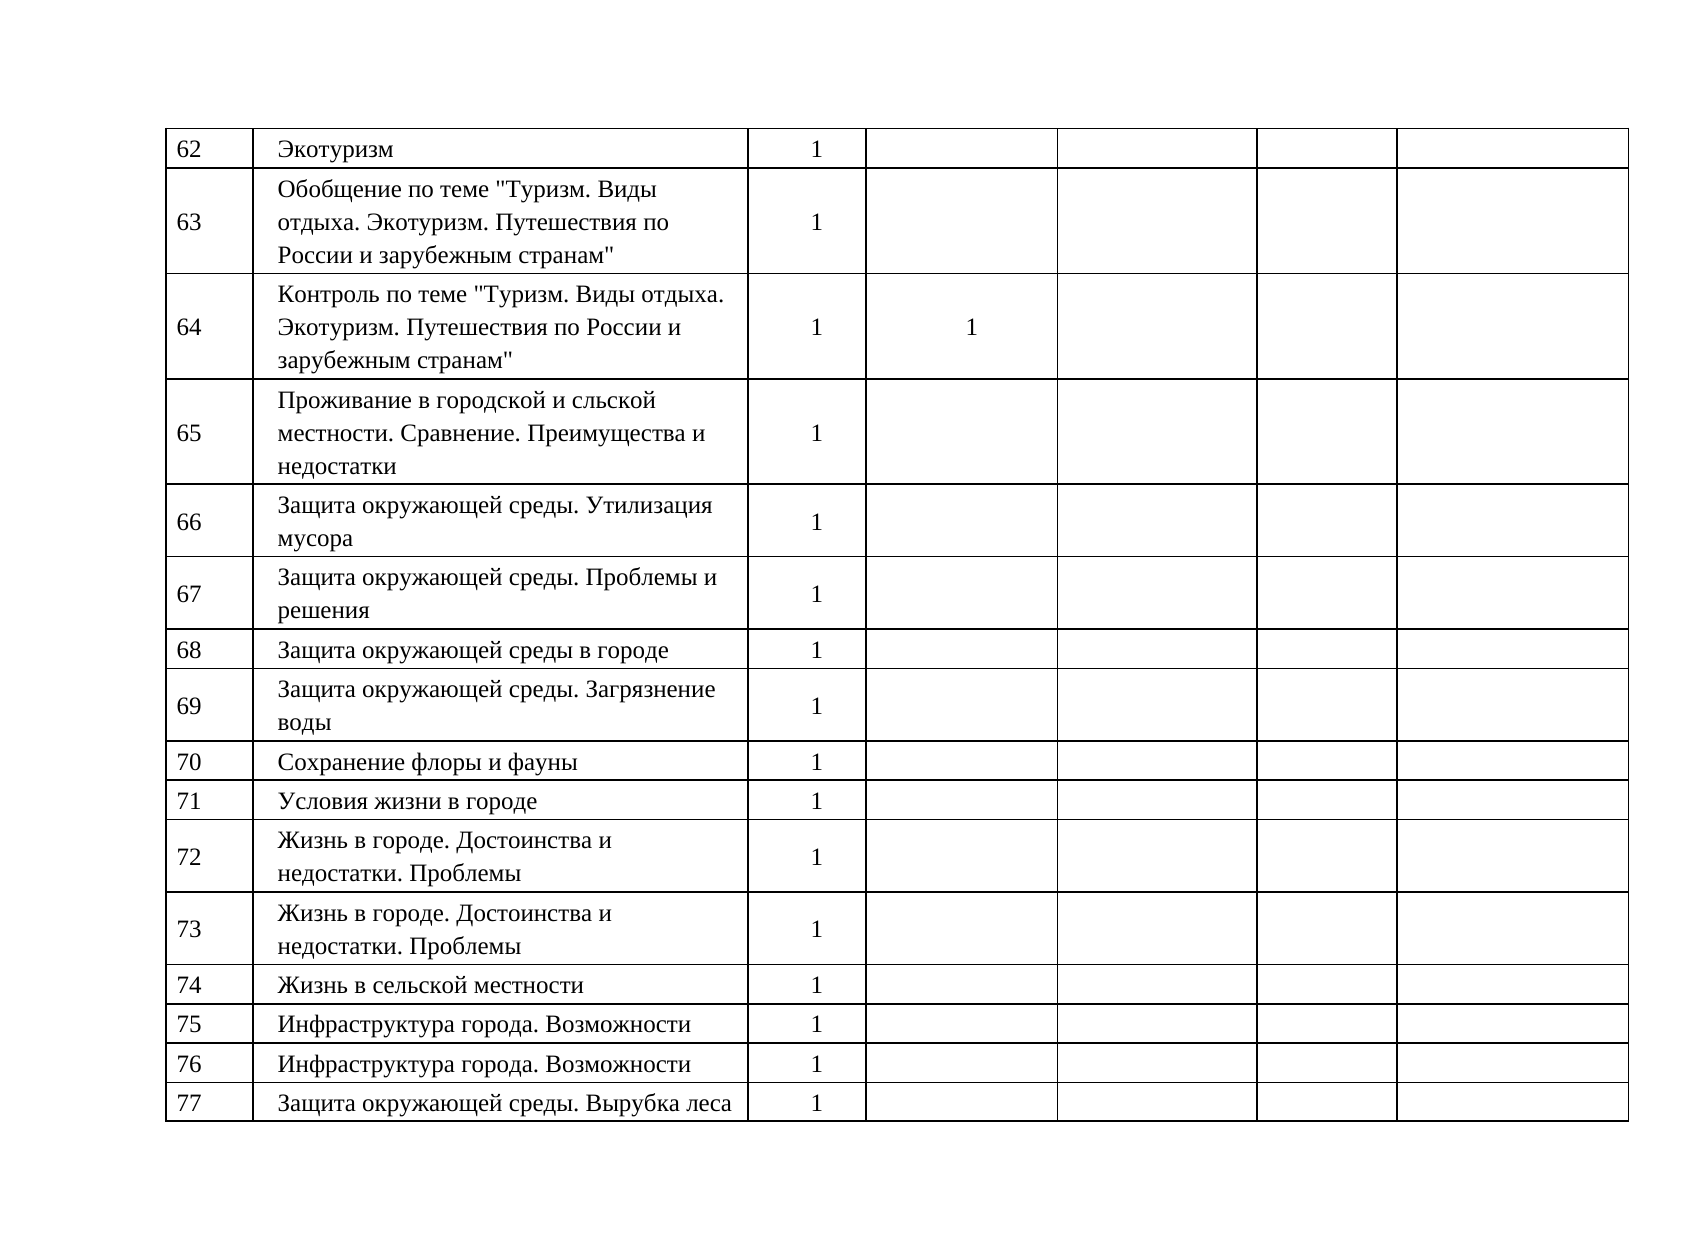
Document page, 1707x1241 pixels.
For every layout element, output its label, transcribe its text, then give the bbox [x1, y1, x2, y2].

table_cell Обобщение по теме "Туризм. Виды отдыха. Экотуризм. Путешествия по России и зарубежным странам" [254, 169, 747, 272]
table_cell [1398, 893, 1628, 963]
table_cell [1398, 669, 1628, 740]
table_cell [1058, 1044, 1256, 1082]
table_cell Жизнь в городе. Достоинства и недостатки. Проблемы [254, 820, 747, 891]
table_cell [1058, 1005, 1256, 1042]
table_cell [1398, 169, 1628, 272]
table_cell Инфраструктура города. Возможности [254, 1044, 747, 1082]
table_cell 76 [167, 1044, 252, 1082]
table_cell [1398, 485, 1628, 556]
table_cell 64 [167, 274, 252, 378]
table_cell Контроль по теме "Туризм. Виды отдыха. Экотуризм. Путешествия по России и зарубежным странам" [254, 274, 747, 378]
table_cell [1058, 557, 1256, 628]
table_cell 68 [167, 630, 252, 667]
table_cell [1258, 129, 1396, 167]
table_cell 1 [749, 129, 865, 167]
table_cell 75 [167, 1005, 252, 1042]
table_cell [254, 1083, 747, 1120]
table_cell [1398, 742, 1628, 779]
table_cell [1258, 1083, 1396, 1120]
table_cell [867, 1083, 1057, 1120]
table_cell [1258, 630, 1396, 667]
table_cell [1258, 1005, 1396, 1042]
table_cell Жизнь в городе. Достоинства и недостатки. Проблемы [254, 893, 747, 963]
table_cell [1398, 1044, 1628, 1082]
table_cell [1258, 485, 1396, 556]
table_cell 69 [167, 669, 252, 740]
table_cell 1 [749, 893, 865, 963]
table_cell [1058, 274, 1256, 378]
table_cell 1 [749, 669, 865, 740]
table_cell [1398, 630, 1628, 667]
table_cell [1058, 169, 1256, 272]
table_cell [867, 669, 1057, 740]
table_cell [1258, 169, 1396, 272]
table_cell 1 [749, 274, 865, 378]
table_cell [1058, 893, 1256, 963]
table_cell [1398, 557, 1628, 628]
table_cell [867, 1005, 1057, 1042]
table_cell 73 [167, 893, 252, 963]
table_cell [867, 169, 1057, 272]
table_cell [867, 742, 1057, 779]
table_cell 71 [167, 781, 252, 819]
table_cell [1058, 380, 1256, 483]
table_cell 63 [167, 169, 252, 272]
table_cell 67 [167, 557, 252, 628]
table_cell [1258, 274, 1396, 378]
table_cell 1 [749, 169, 865, 272]
table_cell 66 [167, 485, 252, 556]
table_cell [1258, 380, 1396, 483]
table_cell [867, 380, 1057, 483]
table_cell [1058, 129, 1256, 167]
table_cell [1398, 1005, 1628, 1042]
table_cell [867, 781, 1057, 819]
table_cell 72 [167, 820, 252, 891]
table_cell [1258, 669, 1396, 740]
table_cell 1 [749, 781, 865, 819]
table_cell [867, 557, 1057, 628]
table_cell [1398, 274, 1628, 378]
table_cell [1398, 380, 1628, 483]
table_cell [1058, 965, 1256, 1003]
table_cell [867, 1044, 1057, 1082]
table_cell [1258, 965, 1396, 1003]
table_cell [867, 630, 1057, 667]
table_cell [1058, 485, 1256, 556]
table_cell [1398, 965, 1628, 1003]
table_cell 1 [749, 630, 865, 667]
table_cell Защита окружающей среды. Проблемы и решения [254, 557, 747, 628]
table_cell 65 [167, 380, 252, 483]
table_cell 1 [749, 820, 865, 891]
table_cell [1058, 669, 1256, 740]
table_cell [867, 965, 1057, 1003]
table_cell 1 [749, 380, 865, 483]
table_cell 1 [749, 557, 865, 628]
table_cell 1 [749, 485, 865, 556]
table_cell [1398, 129, 1628, 167]
table_cell 1 [749, 1044, 865, 1082]
table_cell [867, 893, 1057, 963]
table_cell Условия жизни в городе [254, 781, 747, 819]
table_cell [1258, 820, 1396, 891]
table_cell [867, 485, 1057, 556]
table_cell [867, 129, 1057, 167]
table_cell [1258, 1044, 1396, 1082]
table_cell 1 [749, 965, 865, 1003]
table_cell 1 [749, 1005, 865, 1042]
table_cell [1258, 781, 1396, 819]
table_cell Проживание в городской и сльской местности. Сравнение. Преимущества и недостатки [254, 380, 747, 483]
table_cell [1258, 742, 1396, 779]
table_cell [1258, 893, 1396, 963]
table_cell Защита окружающей среды в городе [254, 630, 747, 667]
table_cell Экотуризм [254, 129, 747, 167]
table_cell 77 [167, 1083, 252, 1120]
table_cell Инфраструктура города. Возможности [254, 1005, 747, 1042]
table_cell [867, 820, 1057, 891]
table_cell [1058, 781, 1256, 819]
table_cell [1058, 630, 1256, 667]
table_cell 1 [749, 1083, 865, 1120]
table_cell 1 [749, 742, 865, 779]
table_cell 70 [167, 742, 252, 779]
table_cell 1 [867, 274, 1057, 378]
table_cell [1258, 557, 1396, 628]
table_cell Защита окружающей среды. Утилизация мусора [254, 485, 747, 556]
table_cell [1058, 742, 1256, 779]
table_cell Защита окружающей среды. Загрязнение воды [254, 669, 747, 740]
table_cell 62 [167, 129, 252, 167]
table_cell Сохранение флоры и фауны [254, 742, 747, 779]
table_cell Жизнь в сельской местности [254, 965, 747, 1003]
table_cell 74 [167, 965, 252, 1003]
table_cell [1058, 820, 1256, 891]
table_cell [1398, 1083, 1628, 1120]
table_cell [1058, 1083, 1256, 1120]
table_cell [1398, 820, 1628, 891]
table_cell [1398, 781, 1628, 819]
